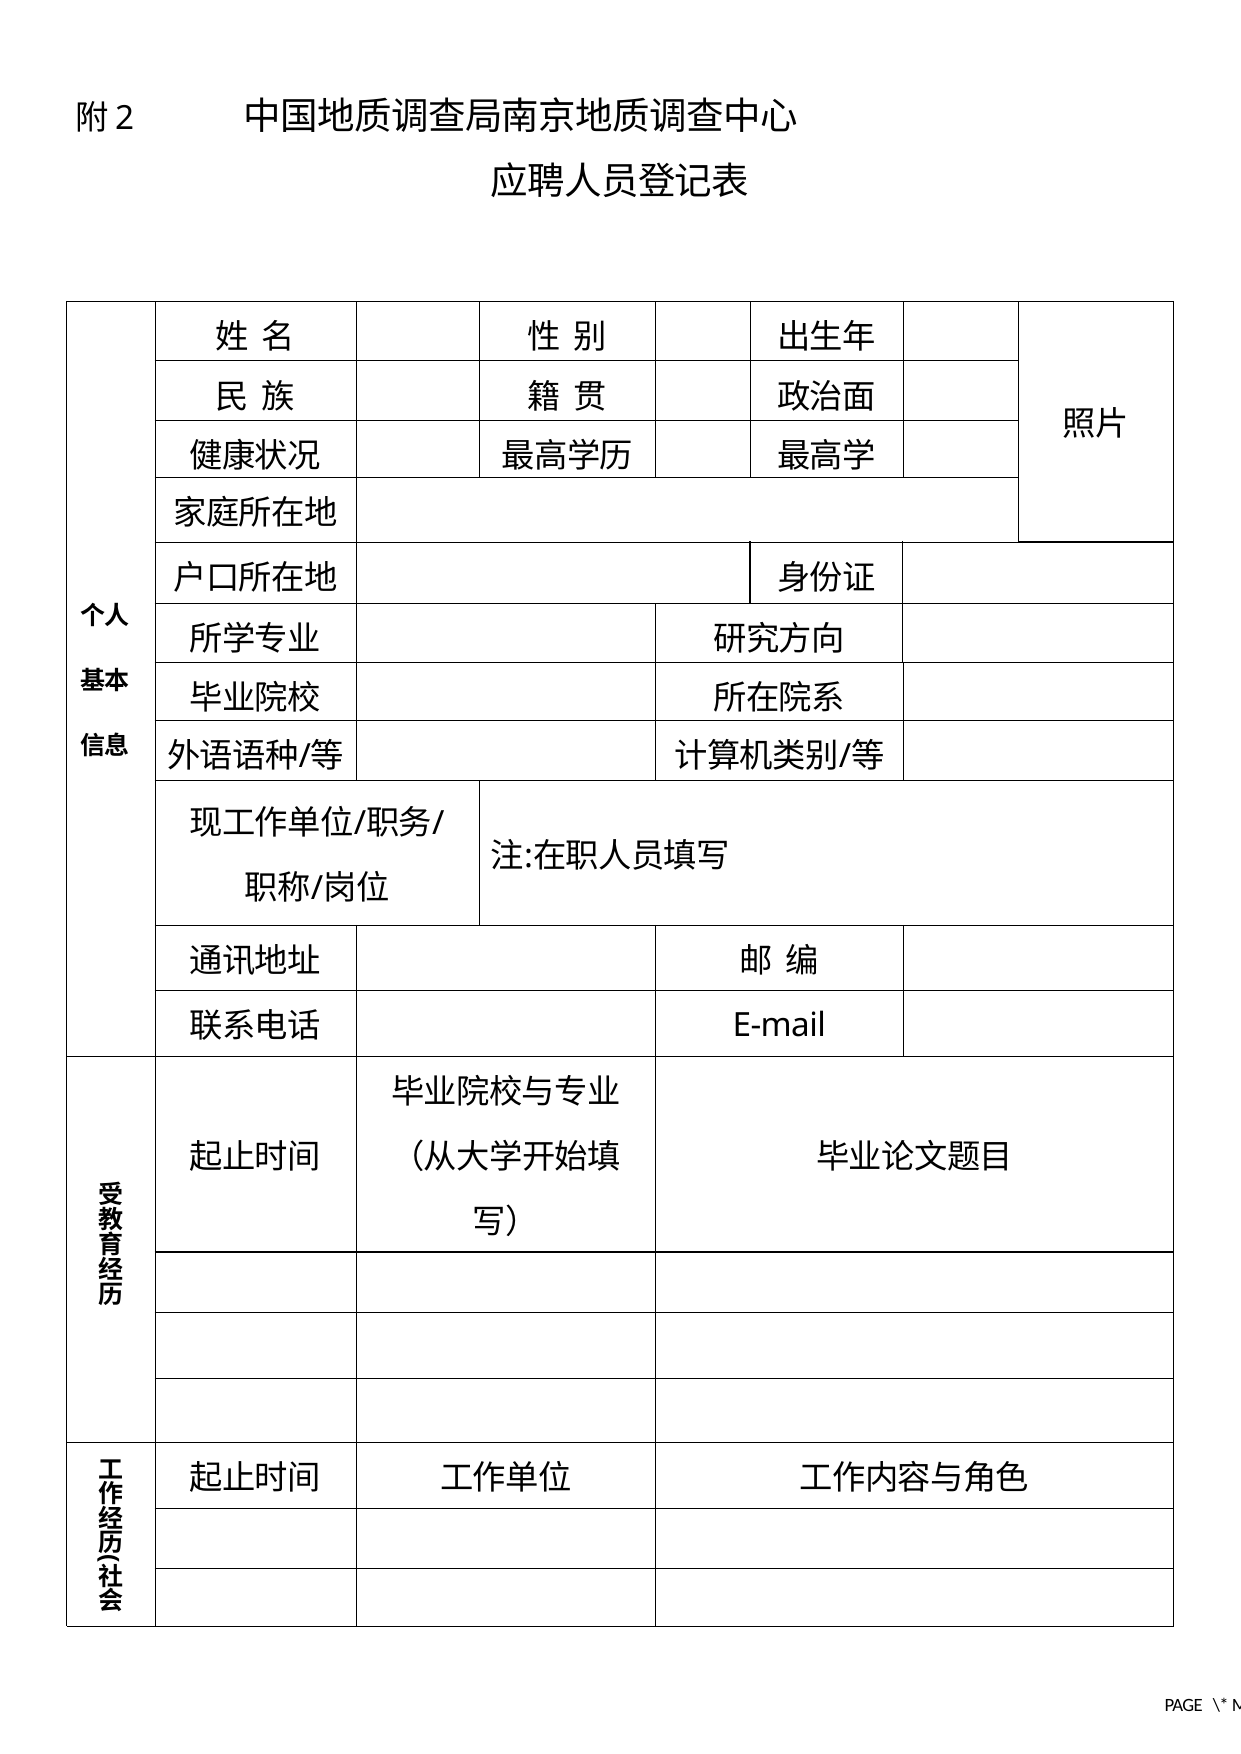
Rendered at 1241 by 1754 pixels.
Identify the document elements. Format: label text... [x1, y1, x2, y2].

table_cell 现工作单位/职务/ 职称/岗位 [156, 781, 479, 925]
table_header 照片 [1019, 302, 1173, 541]
table_cell [656, 1253, 1173, 1312]
table_cell [656, 1509, 1173, 1568]
table_cell [656, 1569, 1173, 1626]
table_cell [357, 604, 655, 662]
table_cell [357, 1509, 655, 1568]
table_cell 工作经历(社会实践) [67, 1443, 155, 1626]
table_cell [903, 604, 1173, 662]
table_cell 邮 编 [656, 926, 903, 990]
table_cell [357, 926, 655, 990]
table_cell 身份证号 [751, 543, 902, 603]
table_header [357, 302, 479, 360]
table_cell [357, 421, 479, 477]
table_cell 最高学位 [751, 421, 903, 477]
table_cell [357, 991, 655, 1056]
table_cell [656, 421, 750, 477]
table_cell 政治面貌 [751, 361, 903, 420]
table_cell 计算机类别/等级 [656, 721, 903, 780]
table_cell [904, 926, 1173, 990]
table_cell 健康状况 [156, 421, 356, 477]
table_cell 起止时间 [156, 1057, 356, 1251]
table_cell 民 族 [156, 361, 356, 420]
text 应聘人员登记表 [75, 146, 1165, 211]
table_cell [357, 361, 479, 420]
table_cell [656, 361, 750, 420]
table_cell [357, 1569, 655, 1626]
table_cell 工作单位 [357, 1443, 655, 1507]
table_cell [357, 478, 1018, 541]
table_cell 毕业院校 [156, 663, 356, 720]
table_cell [656, 1313, 1173, 1377]
table_cell [904, 663, 1173, 720]
table_cell [904, 361, 1018, 420]
table_cell [904, 991, 1173, 1056]
table_header [656, 302, 750, 360]
table_cell [156, 1509, 356, 1568]
table_cell 家庭所在地 [156, 478, 356, 541]
table_cell 户口所在地 [156, 543, 356, 603]
table_cell E-mail [656, 991, 903, 1056]
table_cell 研究方向 [656, 604, 902, 662]
table_cell [357, 1253, 655, 1312]
table_header [904, 302, 1018, 360]
table_cell 所在院系 [656, 663, 903, 720]
table_cell [156, 1253, 356, 1312]
table_header 个人基本信息 [67, 302, 155, 1056]
table_cell [904, 421, 1018, 477]
table_cell 最高学历 [480, 421, 655, 477]
table_cell 注:在职人员填写 [480, 781, 1173, 925]
table_cell 外语语种/等级 [156, 721, 356, 780]
table_cell [357, 1379, 655, 1442]
table_cell 通讯地址 [156, 926, 356, 990]
table_cell [357, 721, 655, 780]
table_cell 起止时间 [156, 1443, 356, 1507]
text 附2 中国地质调查局南京地质调查中心 [75, 81, 1165, 146]
table_cell [156, 1313, 356, 1377]
table_cell [903, 543, 1173, 603]
table_cell [357, 543, 749, 603]
table_cell [904, 721, 1173, 780]
table_cell 工作内容与角色 [656, 1443, 1173, 1507]
table_cell [357, 1313, 655, 1377]
table_header 姓 名 [156, 302, 356, 360]
table_cell [156, 1569, 356, 1626]
table_cell 联系电话 [156, 991, 356, 1056]
table_header 性 别 [480, 302, 655, 360]
table_cell 毕业论文题目 [656, 1057, 1173, 1251]
table_cell 所学专业 [156, 604, 356, 662]
table_cell [656, 1379, 1173, 1442]
table_cell 籍 贯 [480, 361, 655, 420]
table_header 出生年月 [751, 302, 903, 360]
table_cell 毕业院校与专业 （从大学开始填写） [357, 1057, 655, 1251]
table_cell 受教育经历 [67, 1057, 155, 1442]
table_cell [156, 1379, 356, 1442]
table_cell [357, 663, 655, 720]
